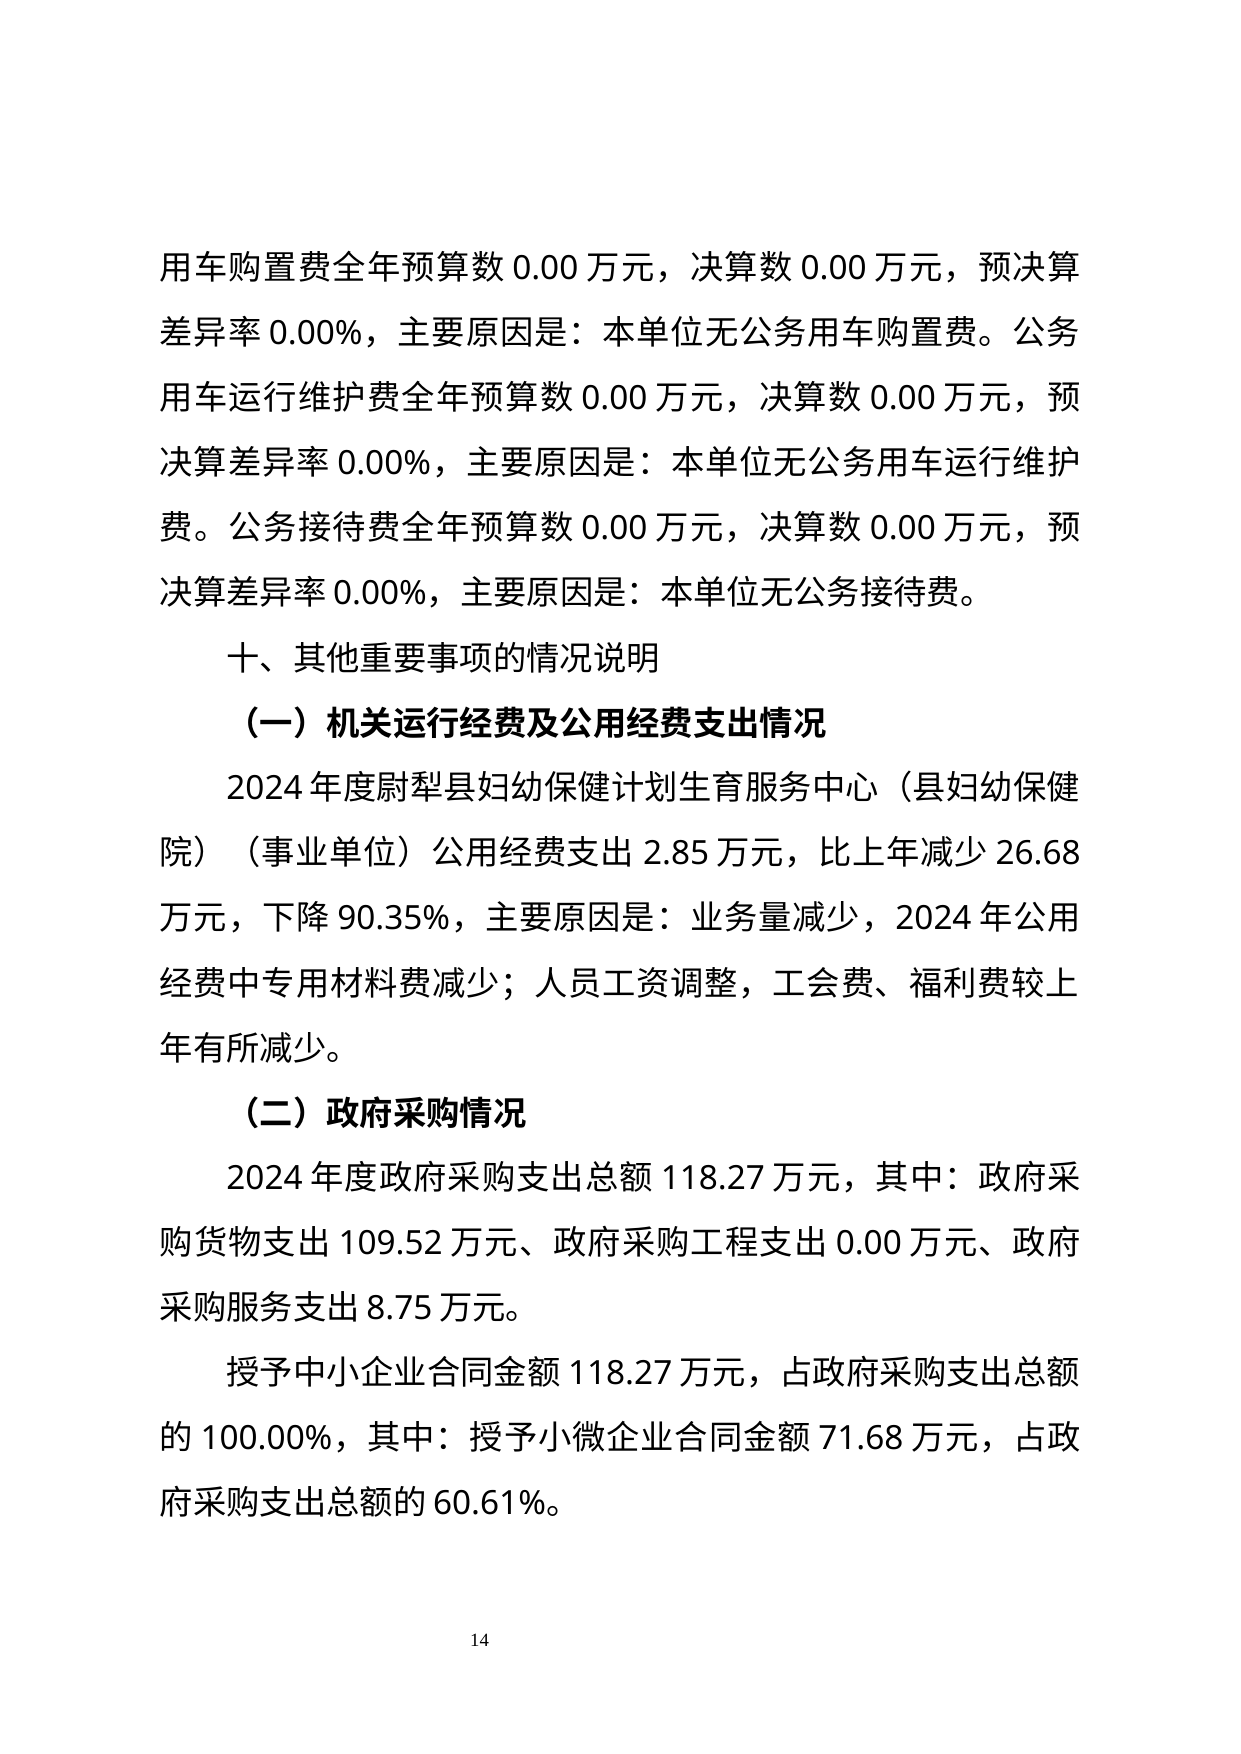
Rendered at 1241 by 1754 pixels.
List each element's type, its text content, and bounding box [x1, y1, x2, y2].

text 十、其他重要事项的情况说明 [159, 623, 1081, 688]
text 授予中小企业合同金额118.27万元，占政府采购支出总额的100.00%，其中：授予小微企业合同金额71.68万元，占政府采购支出总额的60.61%。 [159, 1338, 1081, 1533]
text 2024年度政府采购支出总额118.27万元，其中：政府采购货物支出109.52万元、政府采购工程支出0.00万元、政府采购服务支出8.75万元。 [159, 1143, 1081, 1338]
text （一）机关运行经费及公用经费支出情况 [159, 688, 1081, 753]
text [159, 233, 1081, 623]
text （二）政府采购情况 [159, 1078, 1081, 1143]
text 2024年度尉犁县妇幼保健计划生育服务中心（县妇幼保健院）（事业单位）公用经费支出2.85万元，比上年减少26.68万元，下降90.35%，主要原因是：业务量减少，2024年公用经费中专用材料费减少；人员工资调整，工会费、福利费较上年有所减少。 [159, 753, 1081, 1078]
